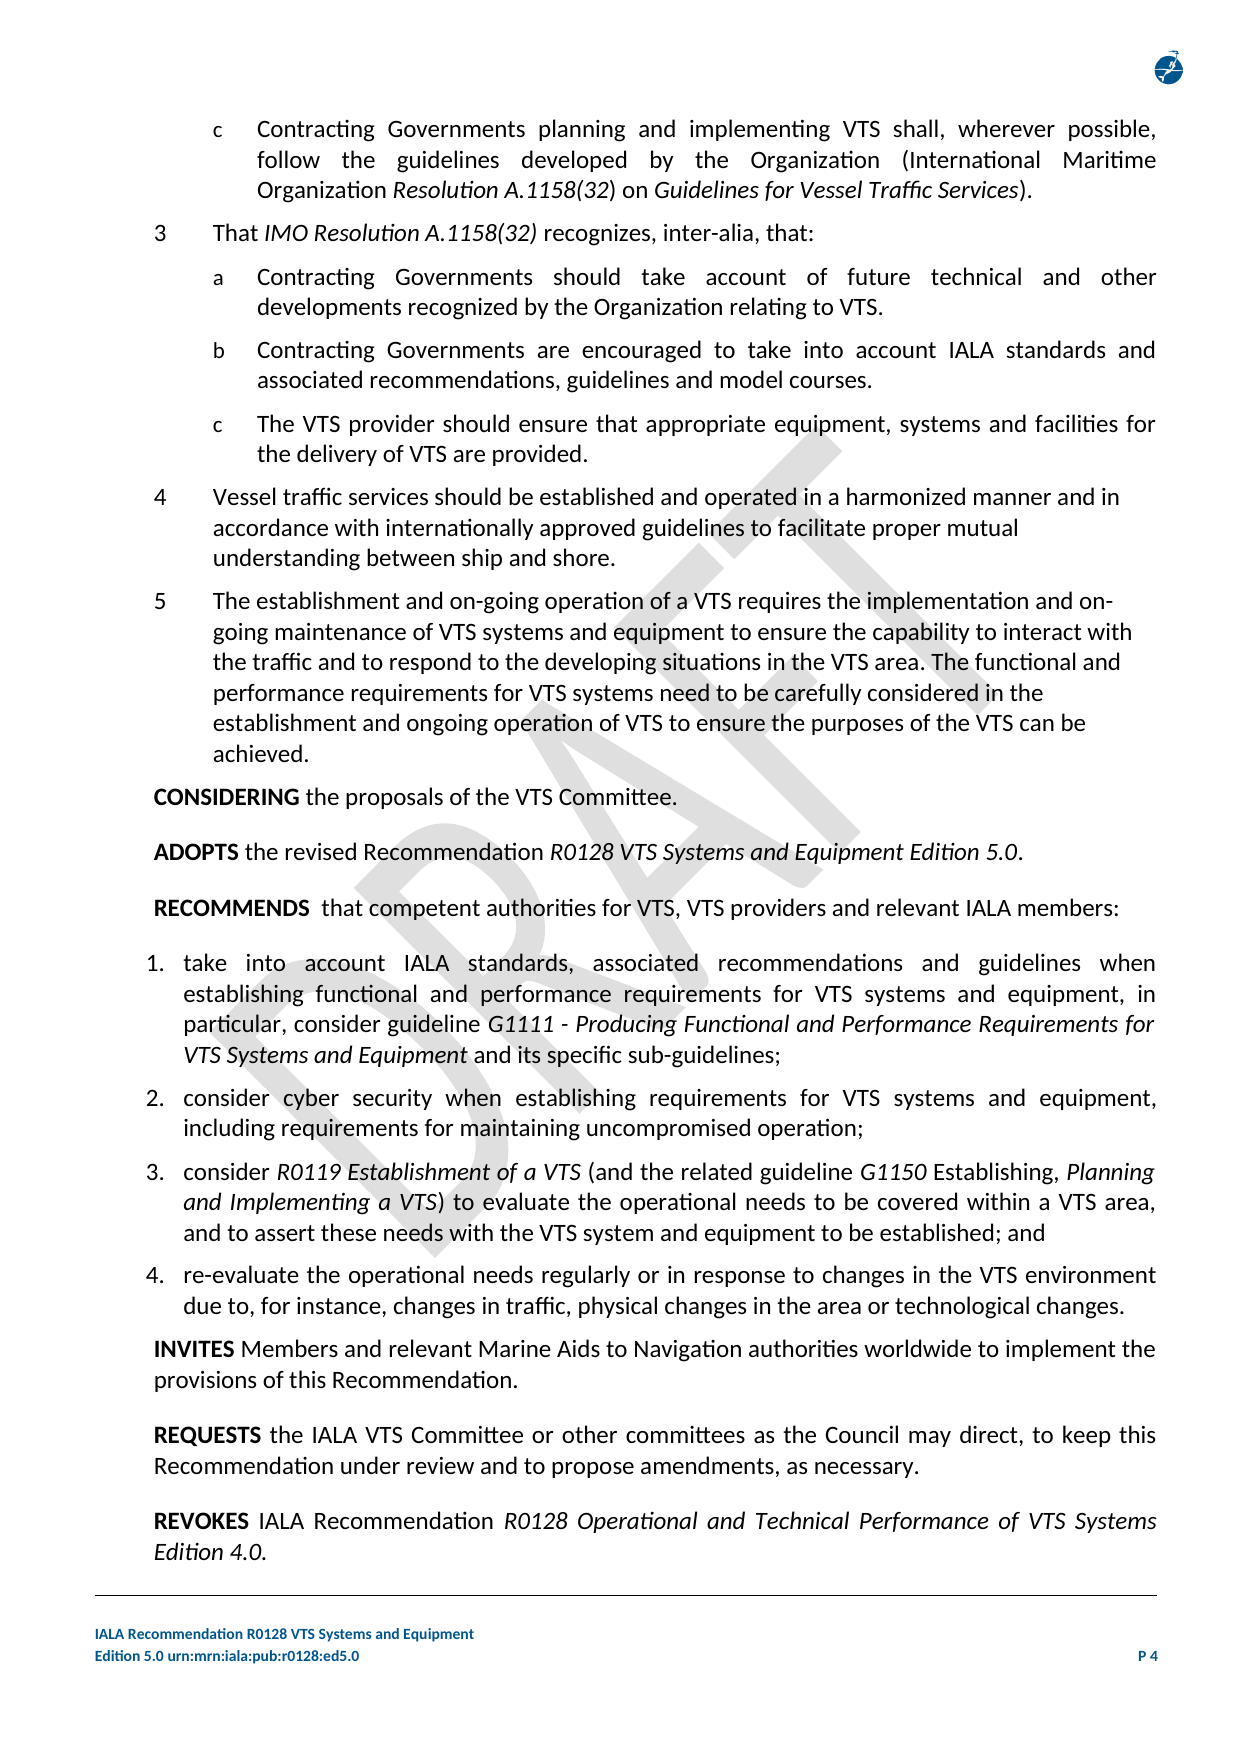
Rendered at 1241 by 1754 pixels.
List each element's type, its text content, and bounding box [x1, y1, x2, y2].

list re-evaluate the operational needs regularly or in response to changes in the VTS environment due to, for instance, changes in traffic, physical changes in the area or technological changes. [146, 1260, 1157, 1321]
list Contracting Governments are encouraged to take into account IALA standards and associated recommendations, guidelines and model courses. [213, 334, 1157, 395]
picture [1123, 0, 1241, 119]
list consider cyber security when establishing requirements for VTS systems and equipment, including requirements for maintaining uncompromised operation; [146, 1082, 1157, 1143]
list consider R0119 Establishment of a VTS (and the related guideline G1150 Establishing, Planning and Implementing a VTS) to evaluate the operational needs to be covered within a VTS area, and to assert these needs with the VTS system and equipment to be established; and [146, 1156, 1157, 1247]
text CONSIDERING the proposals of the VTS Committee. [153, 781, 1157, 811]
list Contracting Governments should take account of future technical and other developments recognized by the Organization relating to VTS. [213, 261, 1157, 322]
text REVOKES IALA Recommendation R0128 Operational and Technical Performance of VTS Systems Edition 4.0. [153, 1505, 1157, 1566]
text ADOPTS the revised Recommendation R0128 VTS Systems and Equipment Edition 5.0. [153, 836, 1157, 867]
list take into account IALA standards, associated recommendations and guidelines when establishing functional and performance requirements for VTS systems and equipment, in particular, consider guideline G1111 - Producing Functional and Performance Requirements for VTS Systems and Equipment and its specific sub-guidelines; [146, 947, 1157, 1069]
text INVITES Members and relevant Marine Aids to Navigation authorities worldwide to implement the provisions of this Recommendation. [153, 1333, 1157, 1394]
list The establishment and on-going operation of a VTS requires the implementation and on-going maintenance of VTS systems and equipment to ensure the capability to interact with the traffic and to respond to the developing situations in the VTS area. The functional and performance requirements for VTS systems need to be carefully considered in the establishment and ongoing operation of VTS to ensure the purposes of the VTS can be achieved. [153, 585, 1157, 768]
list That IMO Resolution A.1158(32) recognizes, inter-alia, that: [153, 218, 1157, 248]
list The VTS provider should ensure that appropriate equipment, systems and facilities for the delivery of VTS are provided. [213, 408, 1157, 469]
list Vessel traffic services should be established and operated in a harmonized manner and in accordance with internationally approved guidelines to facilitate proper mutual understanding between ship and shore. [153, 481, 1157, 573]
text REQUESTS the IALA VTS Committee or other committees as the Council may direct, to keep this Recommendation under review and to propose amendments, as necessary. [153, 1419, 1157, 1480]
list Contracting Governments planning and implementing VTS shall, wherever possible, follow the guidelines developed by the Organization (International Maritime Organization Resolution A.1158(32) on Guidelines for Vessel Traffic Services). [213, 113, 1157, 205]
text RECOMMENDS that competent authorities for VTS, VTS providers and relevant IALA members: [153, 892, 1157, 922]
